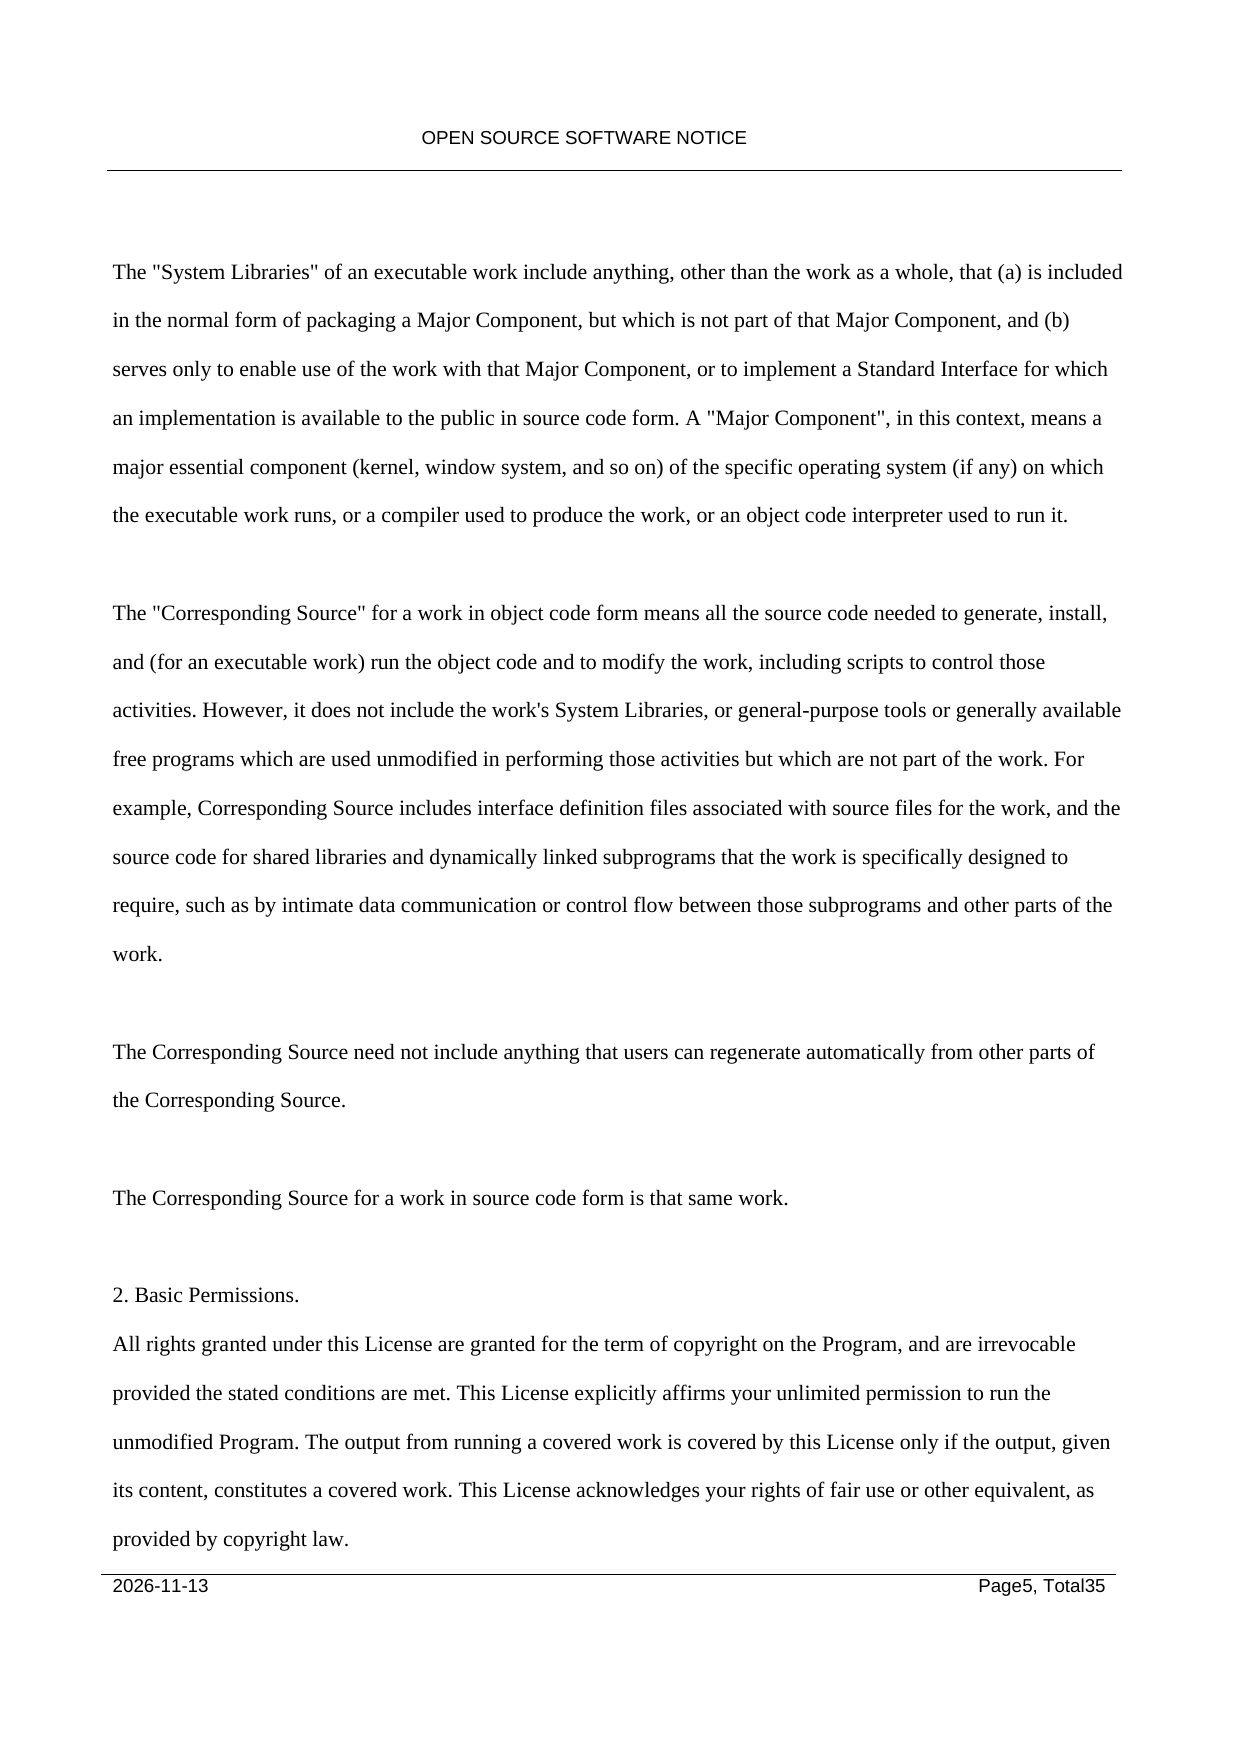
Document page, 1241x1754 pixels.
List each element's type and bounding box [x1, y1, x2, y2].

text [112, 206, 1128, 1555]
